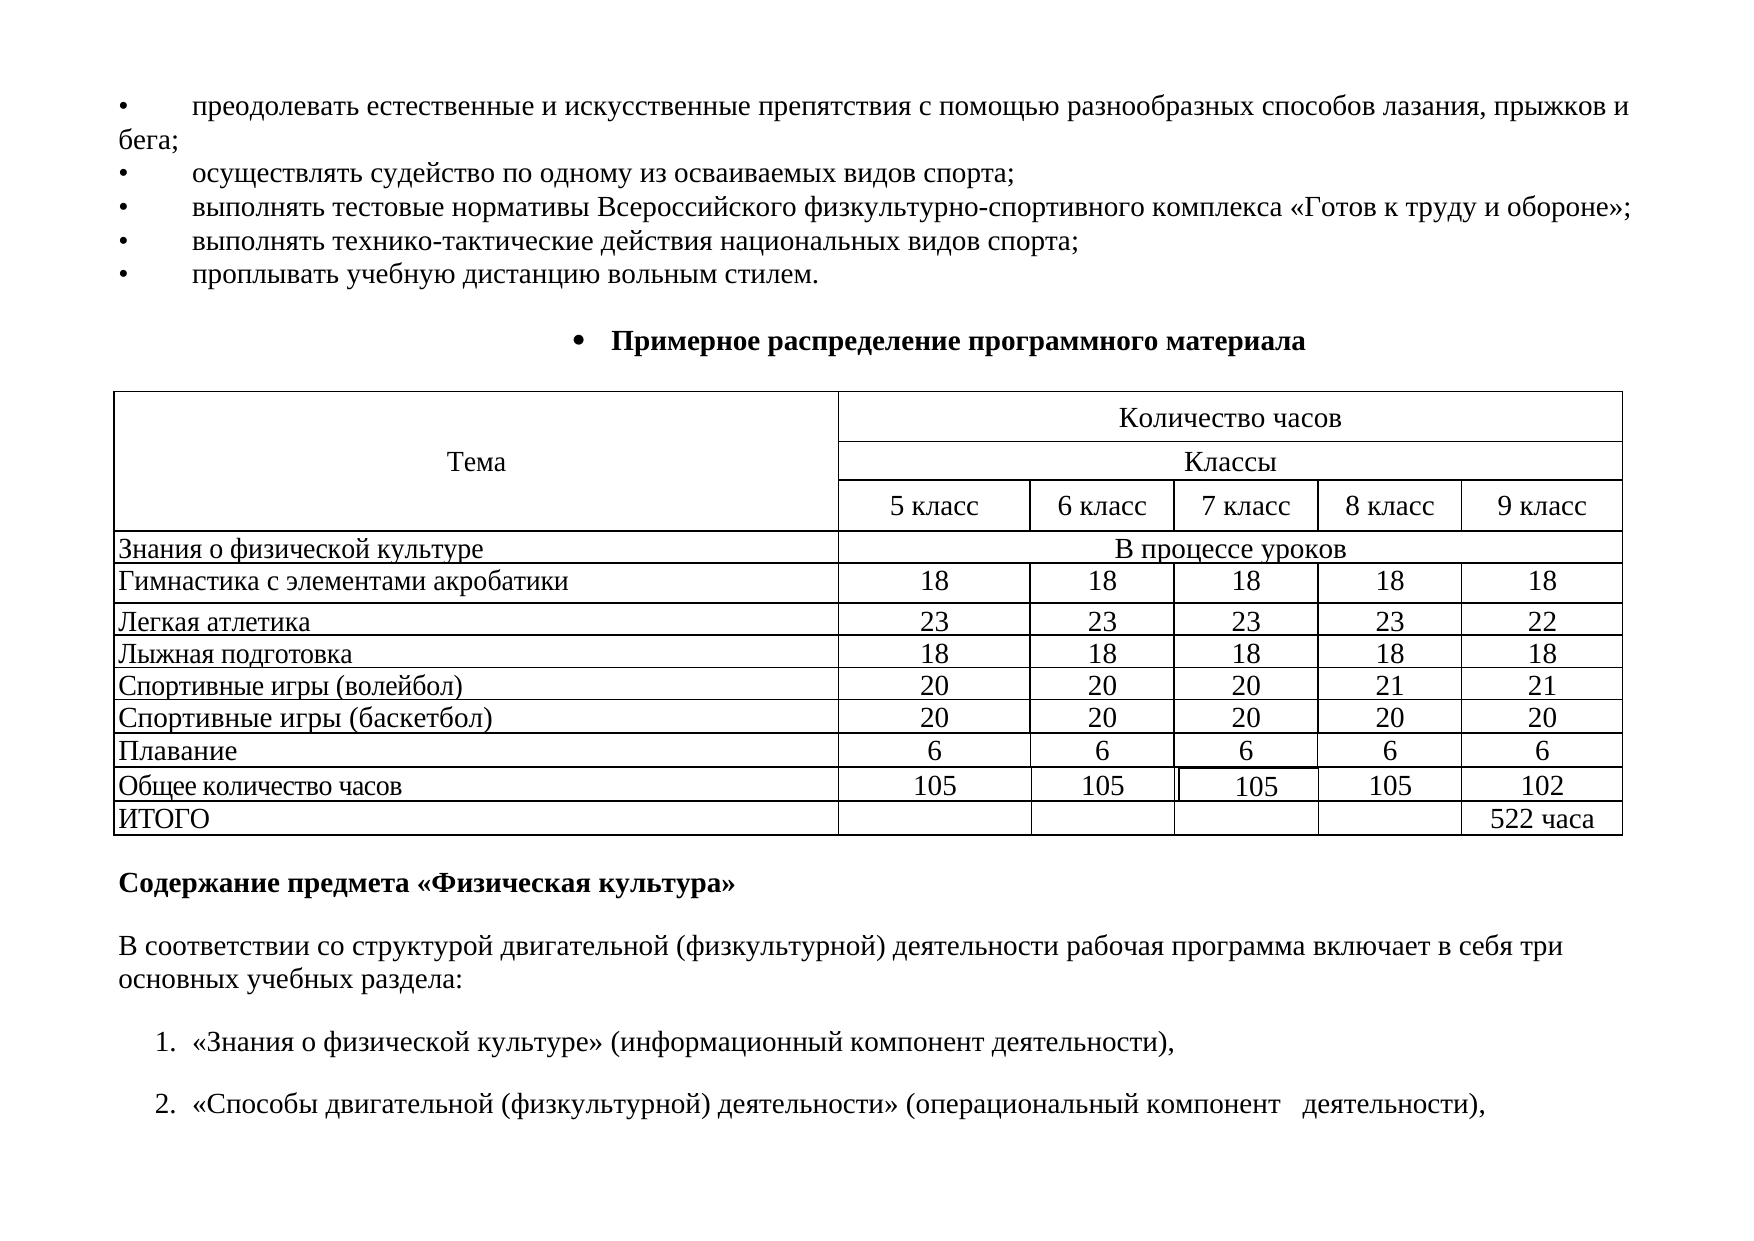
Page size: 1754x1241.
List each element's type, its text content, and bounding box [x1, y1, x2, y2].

table_cell Знания о физической культуре [115, 532, 838, 562]
table_cell 18 [1175, 564, 1317, 602]
table_cell Спортивные игры (волейбол) [115, 668, 838, 698]
table_cell Общее количество часов [115, 768, 838, 800]
table_cell ИТОГО [115, 802, 838, 834]
table_cell 6 класс [1031, 481, 1173, 530]
table_cell 20 [1031, 668, 1173, 698]
table_cell 18 [1319, 564, 1461, 602]
table_cell 22 [1462, 604, 1622, 634]
table_cell 20 [1175, 700, 1317, 732]
table_cell 18 [1175, 636, 1317, 666]
table_cell Гимнастика с элементами акробатики [115, 564, 838, 602]
table_cell 21 [1462, 668, 1622, 698]
table_cell 20 [1319, 700, 1461, 732]
text • выполнять технико-тактические действия национальных видов спорта; [118, 223, 1636, 256]
table_cell [1032, 802, 1174, 834]
text 1. «Знания о физической культуре» (информационный компонент деятельности), [118, 1024, 1636, 1057]
table_cell 7 класс [1175, 481, 1317, 530]
table_cell 20 [1031, 700, 1173, 732]
table_cell 6 [1462, 734, 1622, 766]
text • преодолевать естественные и искусственные препятствия с помощью разнообразных способов лазания, прыжков и бега; [118, 88, 1636, 156]
table_cell 23 [1319, 604, 1461, 634]
table_cell Спортивные игры (баскетбол) [115, 700, 838, 732]
table_cell 18 [839, 636, 1029, 666]
table_cell 23 [839, 604, 1029, 634]
table_cell Легкая атлетика [115, 604, 838, 634]
table_cell Плавание [115, 734, 838, 766]
table_cell 105 [839, 768, 1031, 800]
table_cell [1319, 802, 1461, 834]
table_cell Классы [839, 442, 1622, 479]
text В соответствии со структурой двигательной (физкультурной) деятельности рабочая программа включает в себя три основных учебных раздела: [118, 928, 1636, 995]
table_cell 6 [839, 734, 1030, 766]
table_cell 21 [1319, 668, 1461, 698]
table_cell 23 [1031, 604, 1173, 634]
table_cell 20 [839, 668, 1029, 698]
table_cell 105 [1032, 768, 1174, 800]
text • выполнять тестовые нормативы Всероссийского физкультурно-спортивного комплекса «Готов к труду и обороне»; [118, 189, 1636, 223]
table_cell 6 [1175, 734, 1317, 766]
table_cell 6 [1031, 734, 1173, 766]
list Примерное распределение программного материала [244, 323, 1636, 357]
table_cell 18 [1462, 564, 1622, 602]
table_cell Лыжная подготовка [115, 636, 838, 666]
table_cell 5 класс [839, 481, 1029, 530]
table_cell 18 [1031, 564, 1173, 602]
table_cell [1175, 802, 1318, 834]
table_cell 9 класс [1462, 481, 1622, 530]
table_cell 18 [1462, 636, 1622, 666]
text 2. «Способы двигательной (физкультурной) деятельности» (операциональный компонент деятельности), [118, 1087, 1636, 1120]
table_cell 6 [1318, 734, 1461, 766]
table_cell 102 [1462, 768, 1622, 800]
table_header Тема [115, 392, 838, 530]
table_cell 522 часа [1462, 802, 1622, 834]
text • проплывать учебную дистанцию вольным стилем. [118, 256, 1636, 290]
table_cell 20 [1175, 668, 1317, 698]
table_cell 20 [839, 700, 1029, 732]
table_cell 105 [1319, 768, 1461, 800]
table_cell 18 [1031, 636, 1173, 666]
table_cell В процессе уроков [839, 532, 1622, 562]
table_cell 18 [1319, 636, 1461, 666]
text • осуществлять судейство по одному из осваиваемых видов спорта; [118, 156, 1636, 189]
table_cell [839, 802, 1031, 834]
table_cell 18 [839, 564, 1029, 602]
table_cell 20 [1462, 700, 1622, 732]
text Содержание предмета «Физическая культура» [118, 865, 1636, 898]
table_header Количество часов [839, 392, 1622, 441]
table_cell 8 класс [1319, 481, 1461, 530]
table_cell 23 [1175, 604, 1317, 634]
